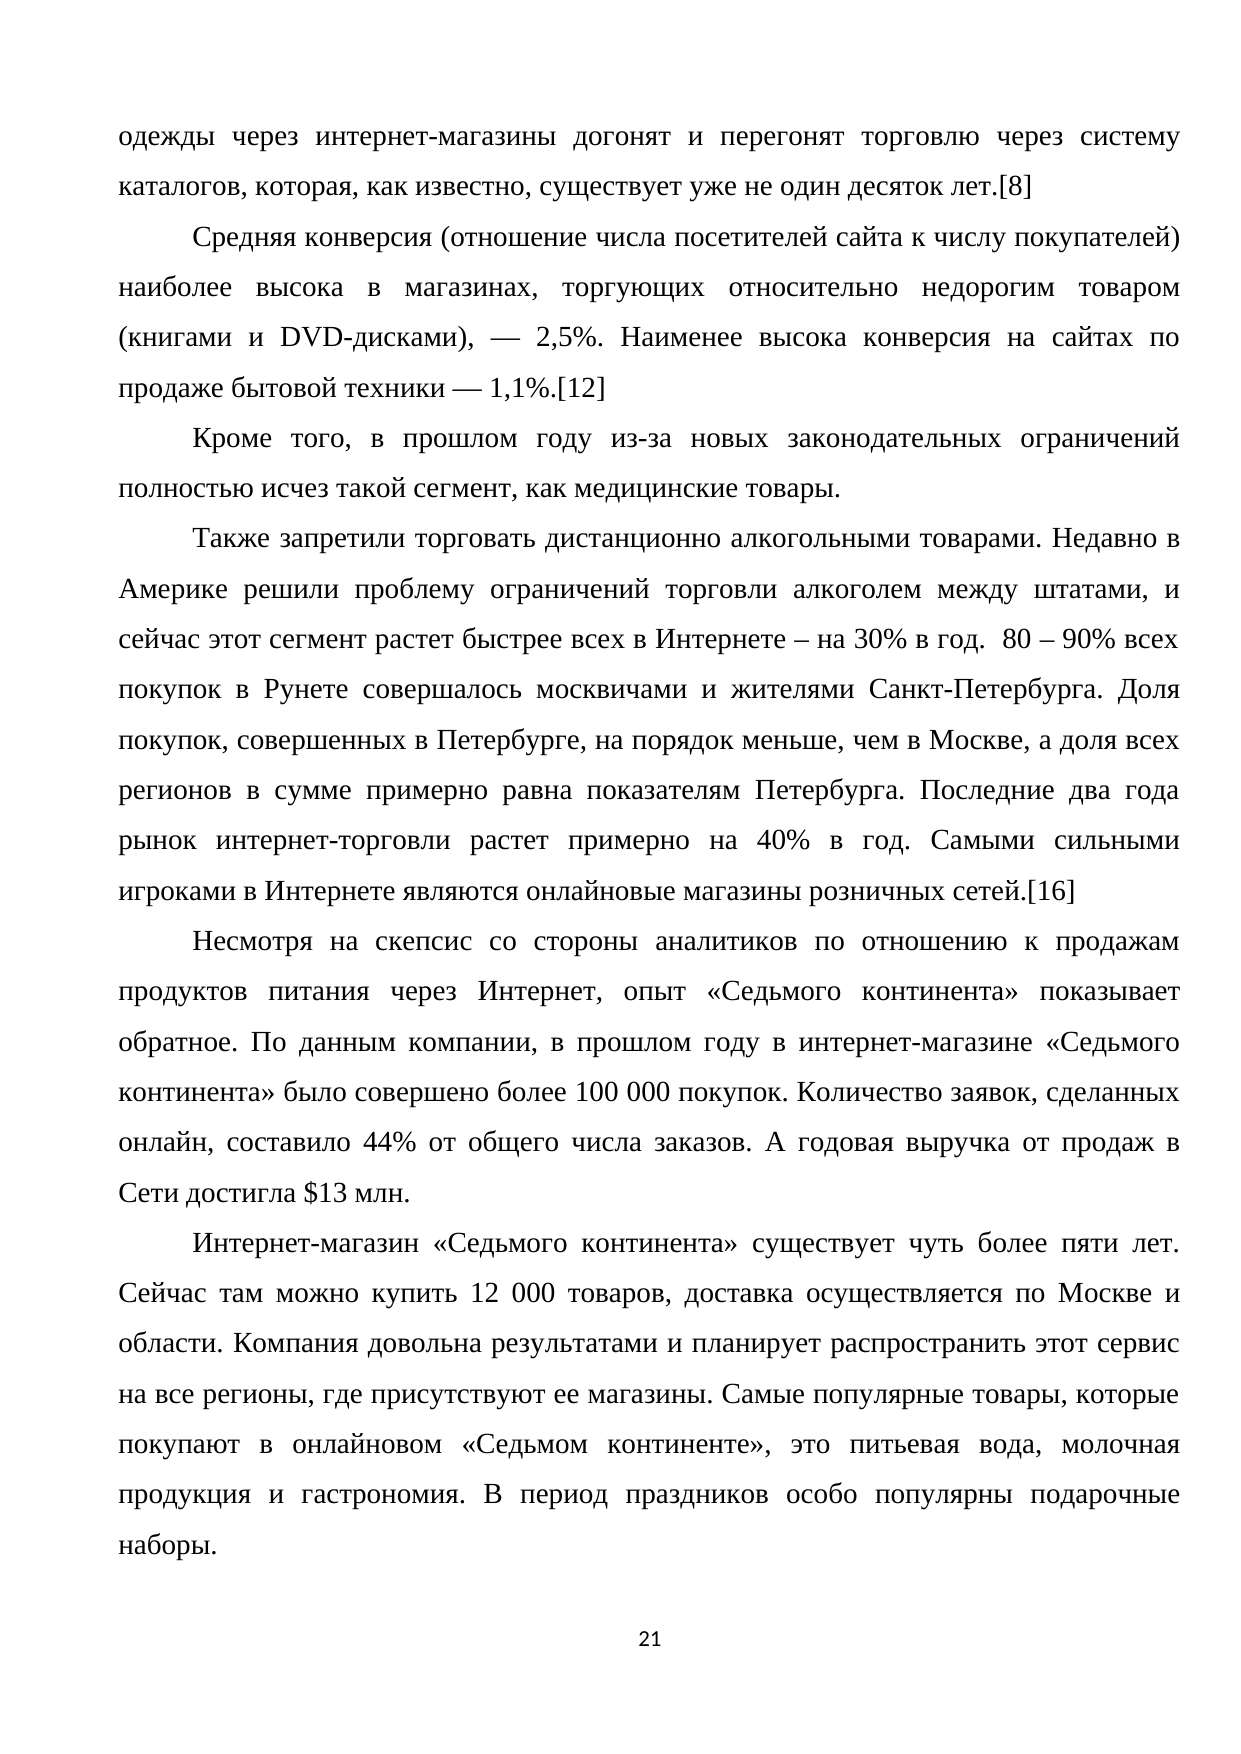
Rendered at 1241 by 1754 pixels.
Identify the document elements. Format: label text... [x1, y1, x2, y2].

text Средняя конверсия (отношение числа посетителей сайта к числу покупателей) наиболее высока в магазинах, торгующих относительно недорогим товаром (книгами и DVD-дисками), — 2,5%. Наименее высока конверсия на сайтах по продаже бытовой техники — 1,1%.[12] [118, 219, 1181, 403]
text Интернет-магазин «Седьмого континента» существует чуть более пяти лет. Сейчас там можно купить 12 000 товаров, доставка осуществляется по Москве и области. Компания довольна результатами и планирует распространить этот сервис на все регионы, где присутствуют ее магазины. Самые популярные товары, которые покупают в онлайновом «Седьмом континенте», это питьевая вода, молочная продукция и гастрономия. В период праздников особо популярны подарочные наборы. [118, 1225, 1181, 1560]
text Несмотря на скепсис со стороны аналитиков по отношению к продажам продуктов питания через Интернет, опыт «Седьмого континента» показывает обратное. По данным компании, в прошлом году в интернет-магазине «Седьмого континента» было совершено более 100 000 покупок. Количество заявок, сделанных онлайн, составило 44% от общего числа заказов. А годовая выручка от продаж в Сети достигла $13 млн. [118, 923, 1181, 1208]
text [118, 118, 1181, 202]
text Кроме того, в прошлом году из-за новых законодательных ограничений полностью исчез такой сегмент, как медицинские товары. [118, 420, 1181, 504]
text Также запретили торговать дистанционно алкогольными товарами. Недавно в Америке решили проблему ограничений торговли алкоголем между штатами, и сейчас этот сегмент растет быстрее всех в Интернете – на 30% в год. 80 – 90% всех покупок в Рунете совершалось москвичами и жителями Санкт-Петербурга. Доля покупок, совершенных в Петербурге, на порядок меньше, чем в Москве, а доля всех регионов в сумме примерно равна показателям Петербурга. Последние два года рынок интернет-торговли растет примерно на 40% в год. Самыми сильными игроками в Интернете являются онлайновые магазины розничных сетей.[16] [118, 521, 1181, 906]
